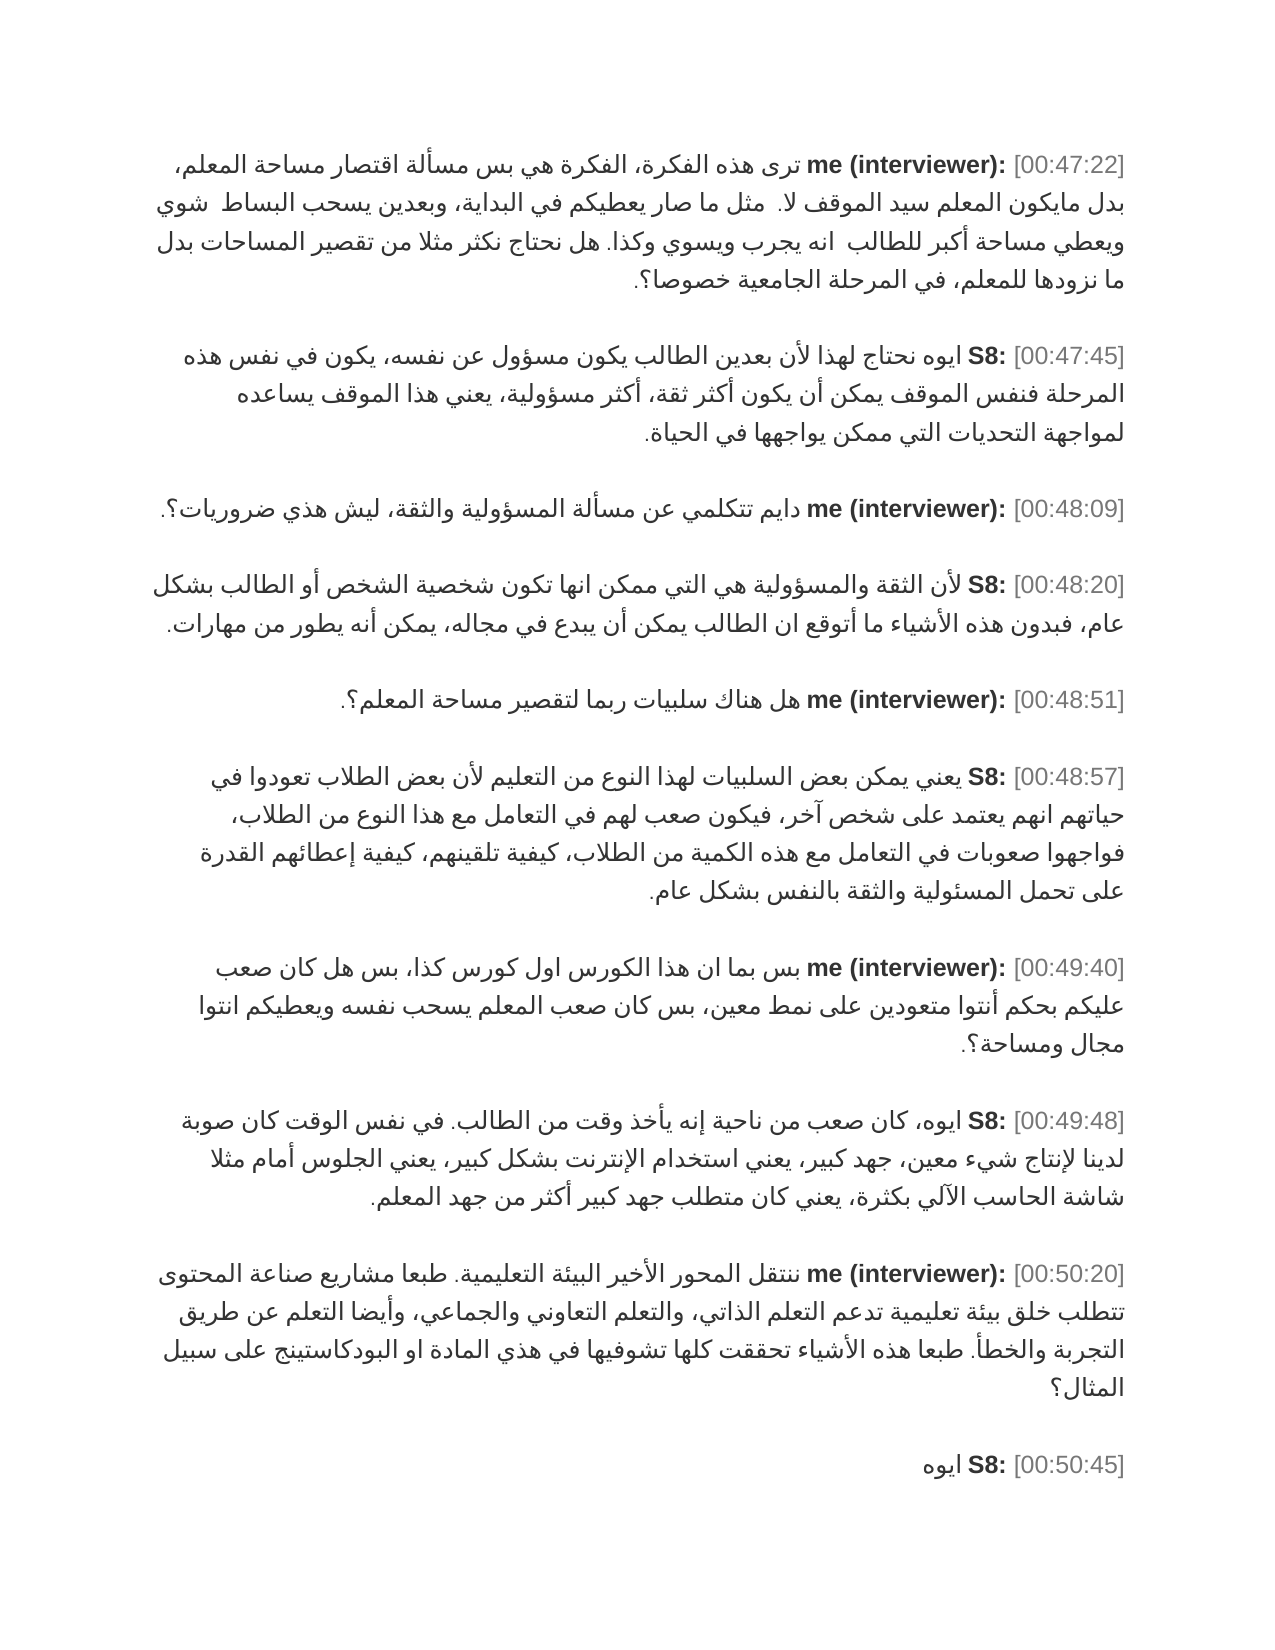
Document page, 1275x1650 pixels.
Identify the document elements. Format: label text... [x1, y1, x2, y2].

text S8: [00:47:45] ايوه نحتاج لهذا لأن بعدين الطالب يكون مسؤول عن نفسه، يكون في نفس هذه المرحلة فنفس الموقف يمكن أن يكون أكثر ثقة، أكثر مسؤولية، يعني هذا الموقف يساعده لمواجهة التحديات التي ممكن يواجهها في الحياة. [150, 341, 1125, 446]
text S8: [00:49:48] ايوه، كان صعب من ناحية إنه يأخذ وقت من الطالب. في نفس الوقت كان صوبة لدينا لإنتاج شيء معين، جهد كبير، يعني استخدام الإنترنت بشكل كبير، يعني الجلوس أمام مثلا شاشة الحاسب الآلي بكثرة، يعني كان متطلب جهد كبير أكثر من جهد المعلم. [150, 1106, 1125, 1211]
text me (interviewer): [00:50:20] ننتقل المحور الأخير البيئة التعليمية. طبعا مشاريع صناعة المحتوى تتطلب خلق بيئة تعليمية تدعم التعلم الذاتي، والتعلم التعاوني والجماعي، وأيضا التعلم عن طريق التجربة والخطأ. طبعا هذه الأشياء تحققت كلها تشوفيها في هذي المادة او البودكاستينج على سبيل المثال؟ [150, 1259, 1125, 1402]
text S8: [00:48:20] لأن الثقة والمسؤولية هي التي ممكن انها تكون شخصية الشخص أو الطالب بشكل عام، فبدون هذه الأشياء ما أتوقع ان الطالب يمكن أن يبدع في مجاله، يمكن أنه يطور من مهارات. [150, 571, 1125, 637]
text S8: [00:50:45] ايوه [150, 1450, 1125, 1478]
text me (interviewer): [00:48:09] دايم تتكلمي عن مسألة المسؤولية والثقة، ليش هذي ضروريات؟. [150, 494, 1125, 523]
text me (interviewer): [00:47:22] ترى هذه الفكرة، الفكرة هي بس مسألة اقتصار مساحة المعلم، بدل مايكون المعلم سيد الموقف لا. مثل ما صار يعطيكم في البداية، وبعدين يسحب البساط شوي ويعطي مساحة أكبر للطالب انه يجرب ويسوي وكذا. هل نحتاج نكثر مثلا من تقصير المساحات بدل ما نزودها للمعلم، في المرحلة الجامعية خصوصا؟. [150, 150, 1125, 293]
text me (interviewer): [00:49:40] بس بما ان هذا الكورس اول كورس كذا، بس هل كان صعب عليكم بحكم أنتوا متعودين على نمط معين، بس كان صعب المعلم يسحب نفسه ويعطيكم انتوا مجال ومساحة؟. [150, 953, 1125, 1058]
text S8: [00:48:57] يعني يمكن بعض السلبيات لهذا النوع من التعليم لأن بعض الطلاب تعودوا في حياتهم انهم يعتمد على شخص آخر، فيكون صعب لهم في التعامل مع هذا النوع من الطلاب، فواجهوا صعوبات في التعامل مع هذه الكمية من الطلاب، كيفية تلقينهم، كيفية إعطائهم القدرة على تحمل المسئولية والثقة بالنفس بشكل عام. [150, 762, 1125, 905]
text me (interviewer): [00:48:51] هل هناك سلبيات ربما لتقصير مساحة المعلم؟. [150, 685, 1125, 714]
